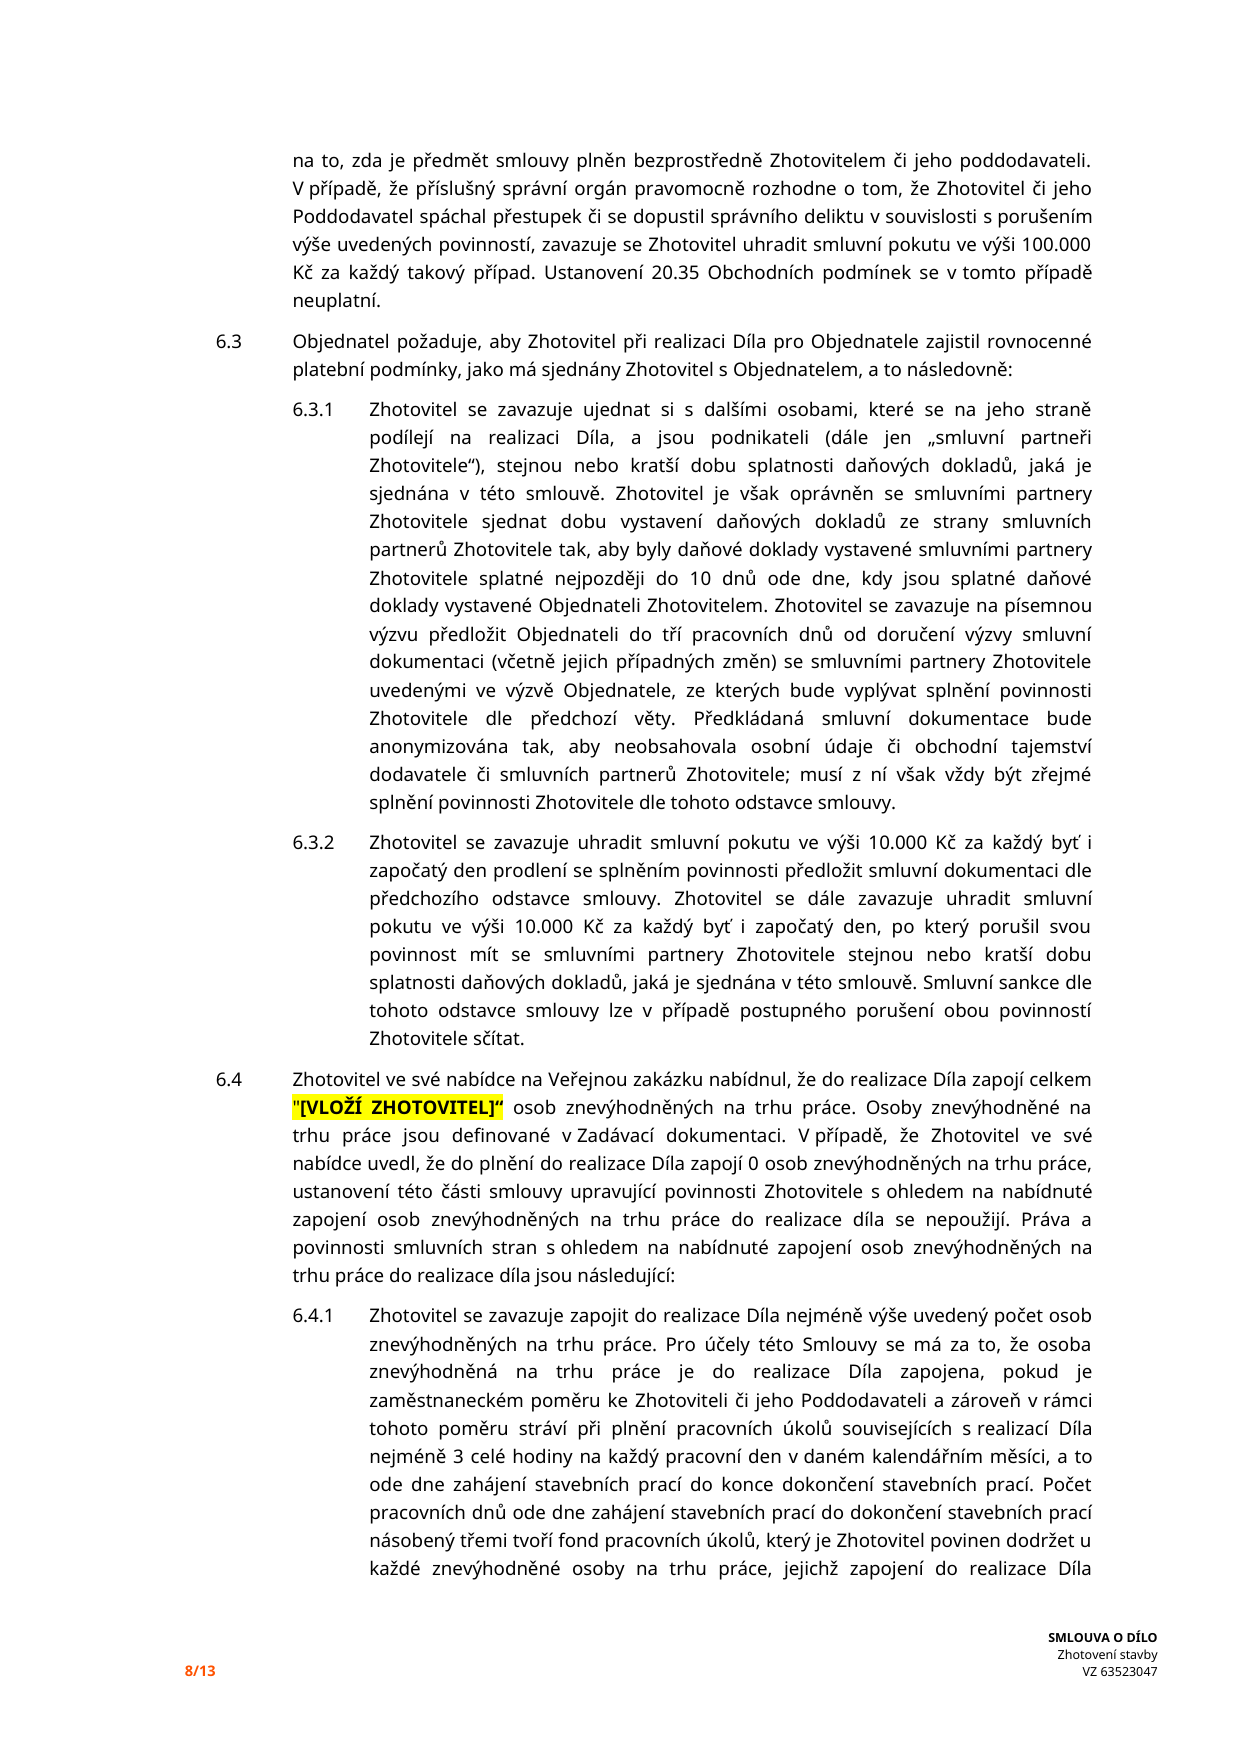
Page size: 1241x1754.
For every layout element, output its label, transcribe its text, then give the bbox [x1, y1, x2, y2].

text Zhotovitel ve své nabídce na Veřejnou zakázku nabídnul, že do realizace Díla zapojí celkem "[VLOŽÍ ZHOTOVITEL]“ osob znevýhodněných na trhu práce. Osoby znevýhodněné na trhu práce jsou definované v Zadávací dokumentaci. V případě, že Zhotovitel ve své nabídce uvedl, že do plnění do realizace Díla zapojí 0 osob znevýhodněných na trhu práce, ustanovení této části smlouvy upravující povinnosti Zhotovitele s ohledem na nabídnuté zapojení osob znevýhodněných na trhu práce do realizace díla se nepoužijí. Práva a povinnosti smluvních stran s ohledem na nabídnuté zapojení osob znevýhodněných na trhu práce do realizace díla jsou následující: [216, 1066, 1093, 1288]
text Zhotovitel se zavazuje ujednat si s dalšími osobami, které se na jeho straně podílejí na realizaci Díla, a jsou podnikateli (dále jen „smluvní partneři Zhotovitele“), stejnou nebo kratší dobu splatnosti daňových dokladů, jaká je sjednána v této smlouvě. Zhotovitel je však oprávněn se smluvními partnery Zhotovitele sjednat dobu vystavení daňových dokladů ze strany smluvních partnerů Zhotovitele tak, aby byly daňové doklady vystavené smluvními partnery Zhotovitele splatné nejpozději do 10 dnů ode dne, kdy jsou splatné daňové doklady vystavené Objednateli Zhotovitelem. Zhotovitel se zavazuje na písemnou výzvu předložit Objednateli do tří pracovních dnů od doručení výzvy smluvní dokumentaci (včetně jejich případných změn) se smluvními partnery Zhotovitele uvedenými ve výzvě Objednatele, ze kterých bude vyplývat splnění povinnosti Zhotovitele dle předchozí věty. Předkládaná smluvní dokumentace bude anonymizována tak, aby neobsahovala osobní údaje či obchodní tajemství dodavatele či smluvních partnerů Zhotovitele; musí z ní však vždy být zřejmé splnění povinnosti Zhotovitele dle tohoto odstavce smlouvy. [292, 397, 1093, 814]
text Zhotovitel se zavazuje uhradit smluvní pokutu ve výši 10.000 Kč za každý byť i započatý den prodlení se splněním povinnosti předložit smluvní dokumentaci dle předchozího odstavce smlouvy. Zhotovitel se dále zavazuje uhradit smluvní pokutu ve výši 10.000 Kč za každý byť i započatý den, po který porušil svou povinnost mít se smluvními partnery Zhotovitele stejnou nebo kratší dobu splatnosti daňových dokladů, jaká je sjednána v této smlouvě. Smluvní sankce dle tohoto odstavce smlouvy lze v případě postupného porušení obou povinností Zhotovitele sčítat. [292, 829, 1093, 1051]
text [216, 147, 1093, 313]
text Objednatel požaduje, aby Zhotovitel při realizaci Díla pro Objednatele zajistil rovnocenné platební podmínky, jako má sjednány Zhotovitel s Objednatelem, a to následovně: [216, 328, 1093, 382]
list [292, 1303, 1093, 1581]
